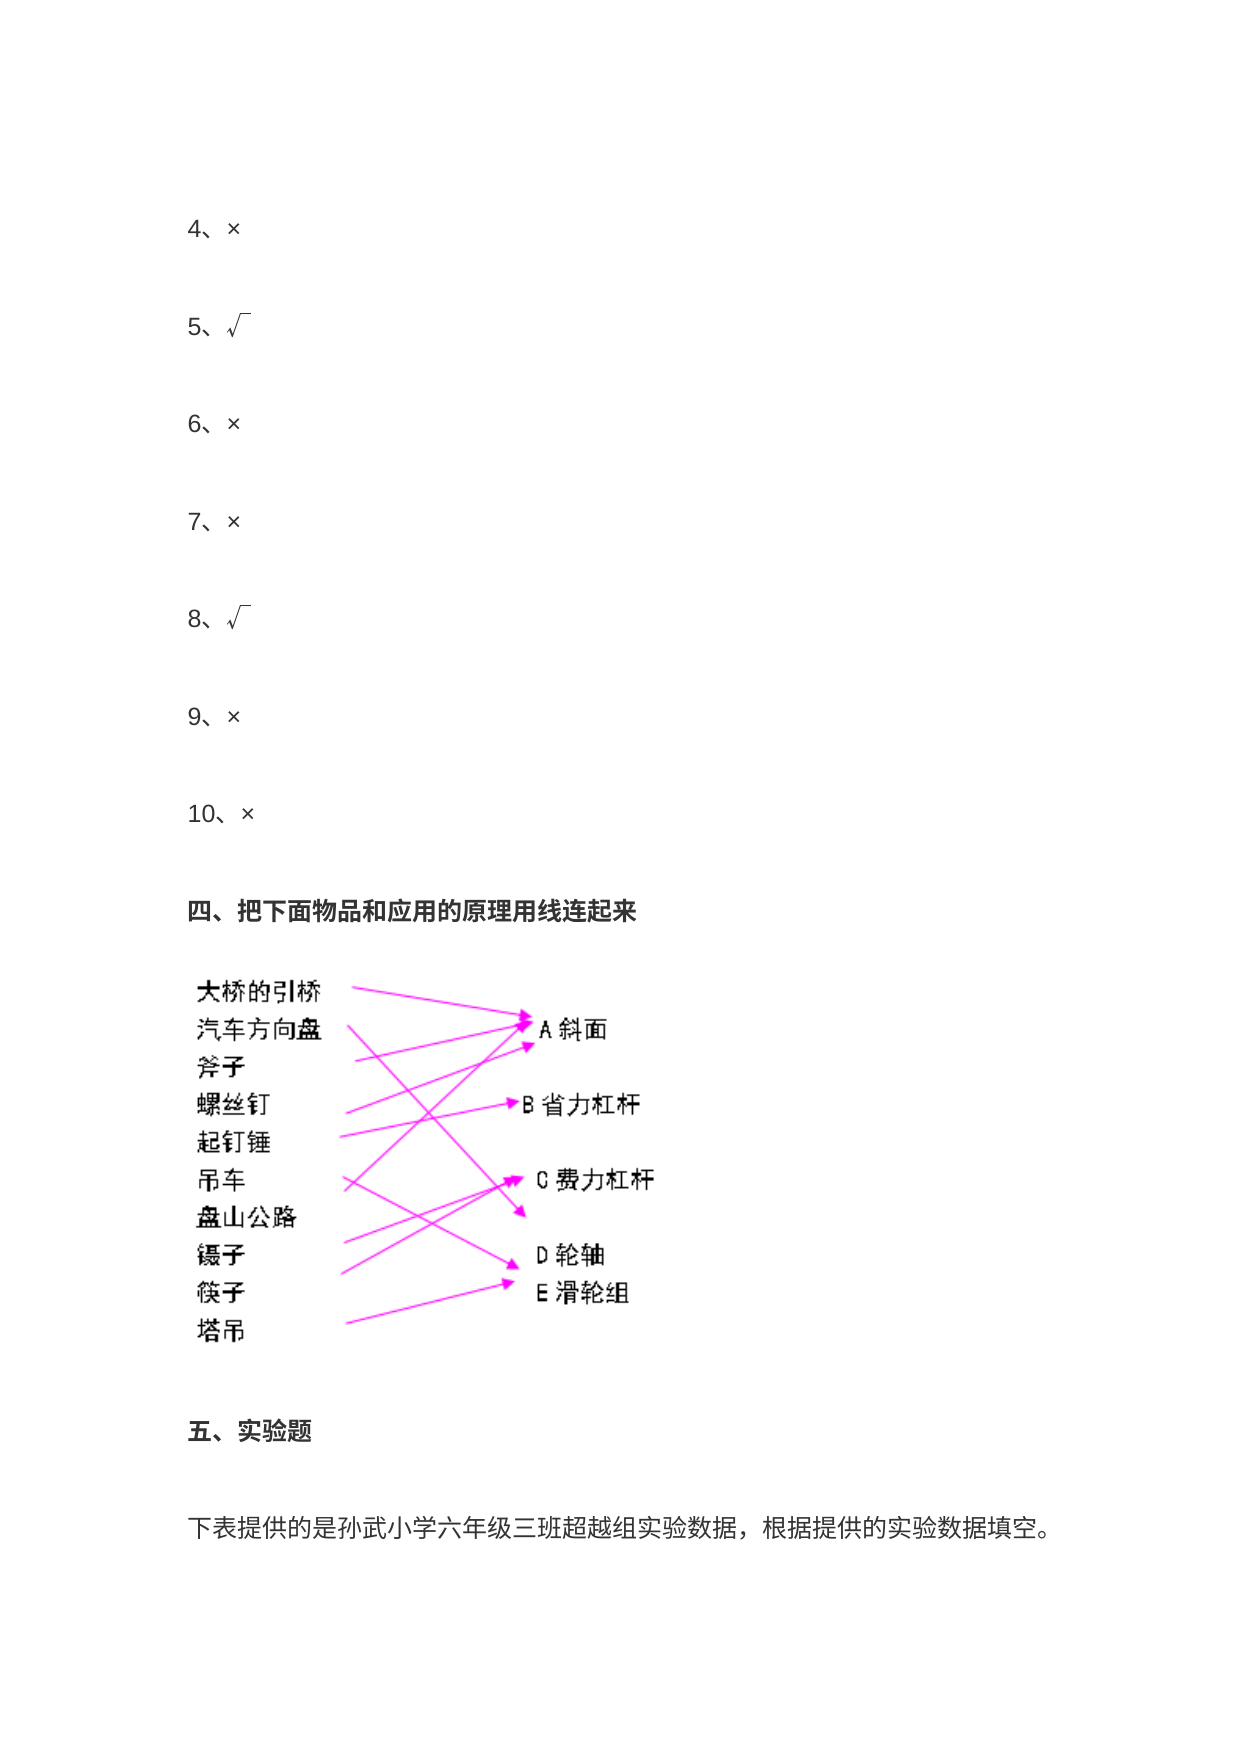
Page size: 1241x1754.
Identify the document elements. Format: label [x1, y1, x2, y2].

text [187, 162, 1053, 1559]
picture [187, 974, 668, 1347]
